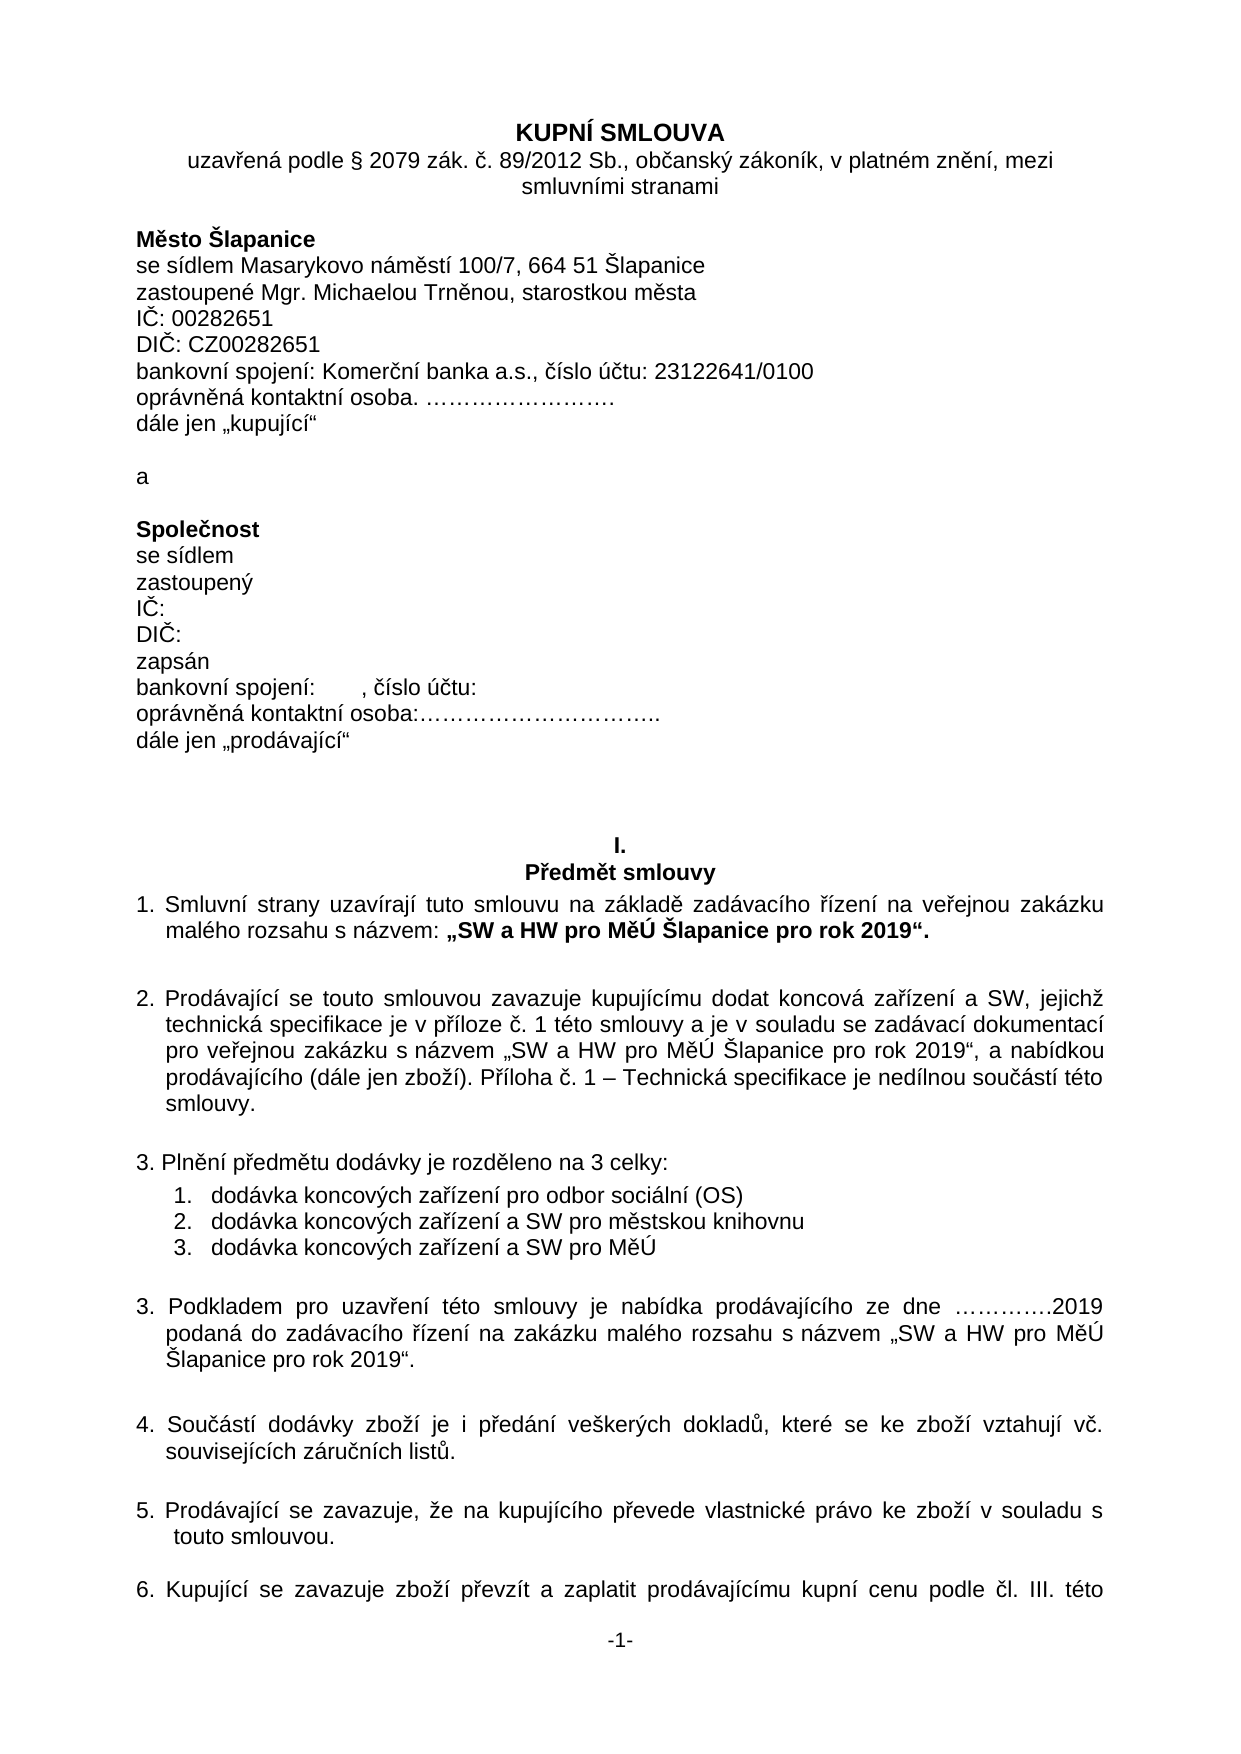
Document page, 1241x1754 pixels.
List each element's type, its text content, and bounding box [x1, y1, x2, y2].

text a [136, 463, 1104, 489]
text uzavřená podle § 2079 zák. č. 89/2012 Sb., občanský zákoník, v platném znění, mezi smluvními stranami [136, 147, 1104, 199]
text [136, 1576, 1104, 1602]
text KUPNÍ SMLOUVA [136, 118, 1104, 147]
text oprávněná kontaktní osoba. ……………………. [136, 384, 1104, 410]
text zapsán [136, 648, 1104, 674]
text Město Šlapanice [136, 226, 1104, 252]
text dále jen „prodávající“ [136, 727, 1104, 753]
list dodávka koncových zařízení a SW pro MěÚ [173, 1234, 1104, 1261]
text IČ: [136, 595, 1104, 621]
text bankovní spojení: , číslo účtu: [136, 674, 1104, 700]
text dále jen „kupující“ [136, 410, 1104, 437]
text zastoupené Mgr. Michaelou Trněnou, starostkou města [136, 279, 1104, 305]
text Předmět smlouvy [136, 858, 1104, 885]
text bankovní spojení: Komerční banka a.s., číslo účtu: 23122641/0100 [136, 358, 1104, 384]
text oprávněná kontaktní osoba:………………………….. [136, 700, 1104, 727]
text DIČ: CZ00282651 [136, 331, 1104, 358]
text se sídlem [136, 542, 1104, 568]
text I. [136, 832, 1104, 858]
subtitle 3. Podkladem pro uzavření této smlouvy je nabídka prodávajícího ze dne ………….2019 podaná do zadávacího řízení na zakázku malého rozsahu s názvem „SW a HW pro MěÚ Šlapanice pro rok 2019“. [136, 1293, 1104, 1372]
text 5. Prodávající se zavazuje, že na kupujícího převede vlastnické právo ke zboží v souladu s touto smlouvou. [136, 1497, 1104, 1549]
list dodávka koncových zařízení a SW pro městskou knihovnu [173, 1208, 1104, 1234]
text IČ: 00282651 [136, 305, 1104, 331]
list dodávka koncových zařízení pro odbor sociální (OS) [173, 1182, 1104, 1208]
text DIČ: [136, 621, 1104, 648]
subtitle 1. Smluvní strany uzavírají tuto smlouvu na základě zadávacího řízení na veřejnou zakázku malého rozsahu s názvem: „SW a HW pro MěÚ Šlapanice pro rok 2019“. [136, 891, 1104, 944]
subtitle 4. Součástí dodávky zboží je i předání veškerých dokladů, které se ke zboží vztahují vč. souvisejících záručních listů. [136, 1411, 1104, 1464]
subtitle 3. Plnění předmětu dodávky je rozděleno na 3 celky: [136, 1149, 1104, 1175]
text se sídlem Masarykovo náměstí 100/7, 664 51 Šlapanice [136, 252, 1104, 279]
text 2. Prodávající se touto smlouvou zavazuje kupujícímu dodat koncová zařízení a SW, jejichž technická specifikace je v příloze č. 1 této smlouvy a je v souladu se zadávací dokumentací pro veřejnou zakázku s názvem „SW a HW pro MěÚ Šlapanice pro rok 2019“, a nabídkou prodávajícího (dále jen zboží). Příloha č. 1 – Technická specifikace je nedílnou součástí této smlouvy. [136, 985, 1104, 1116]
text Společnost [136, 516, 1104, 542]
text zastoupený [136, 568, 1104, 595]
